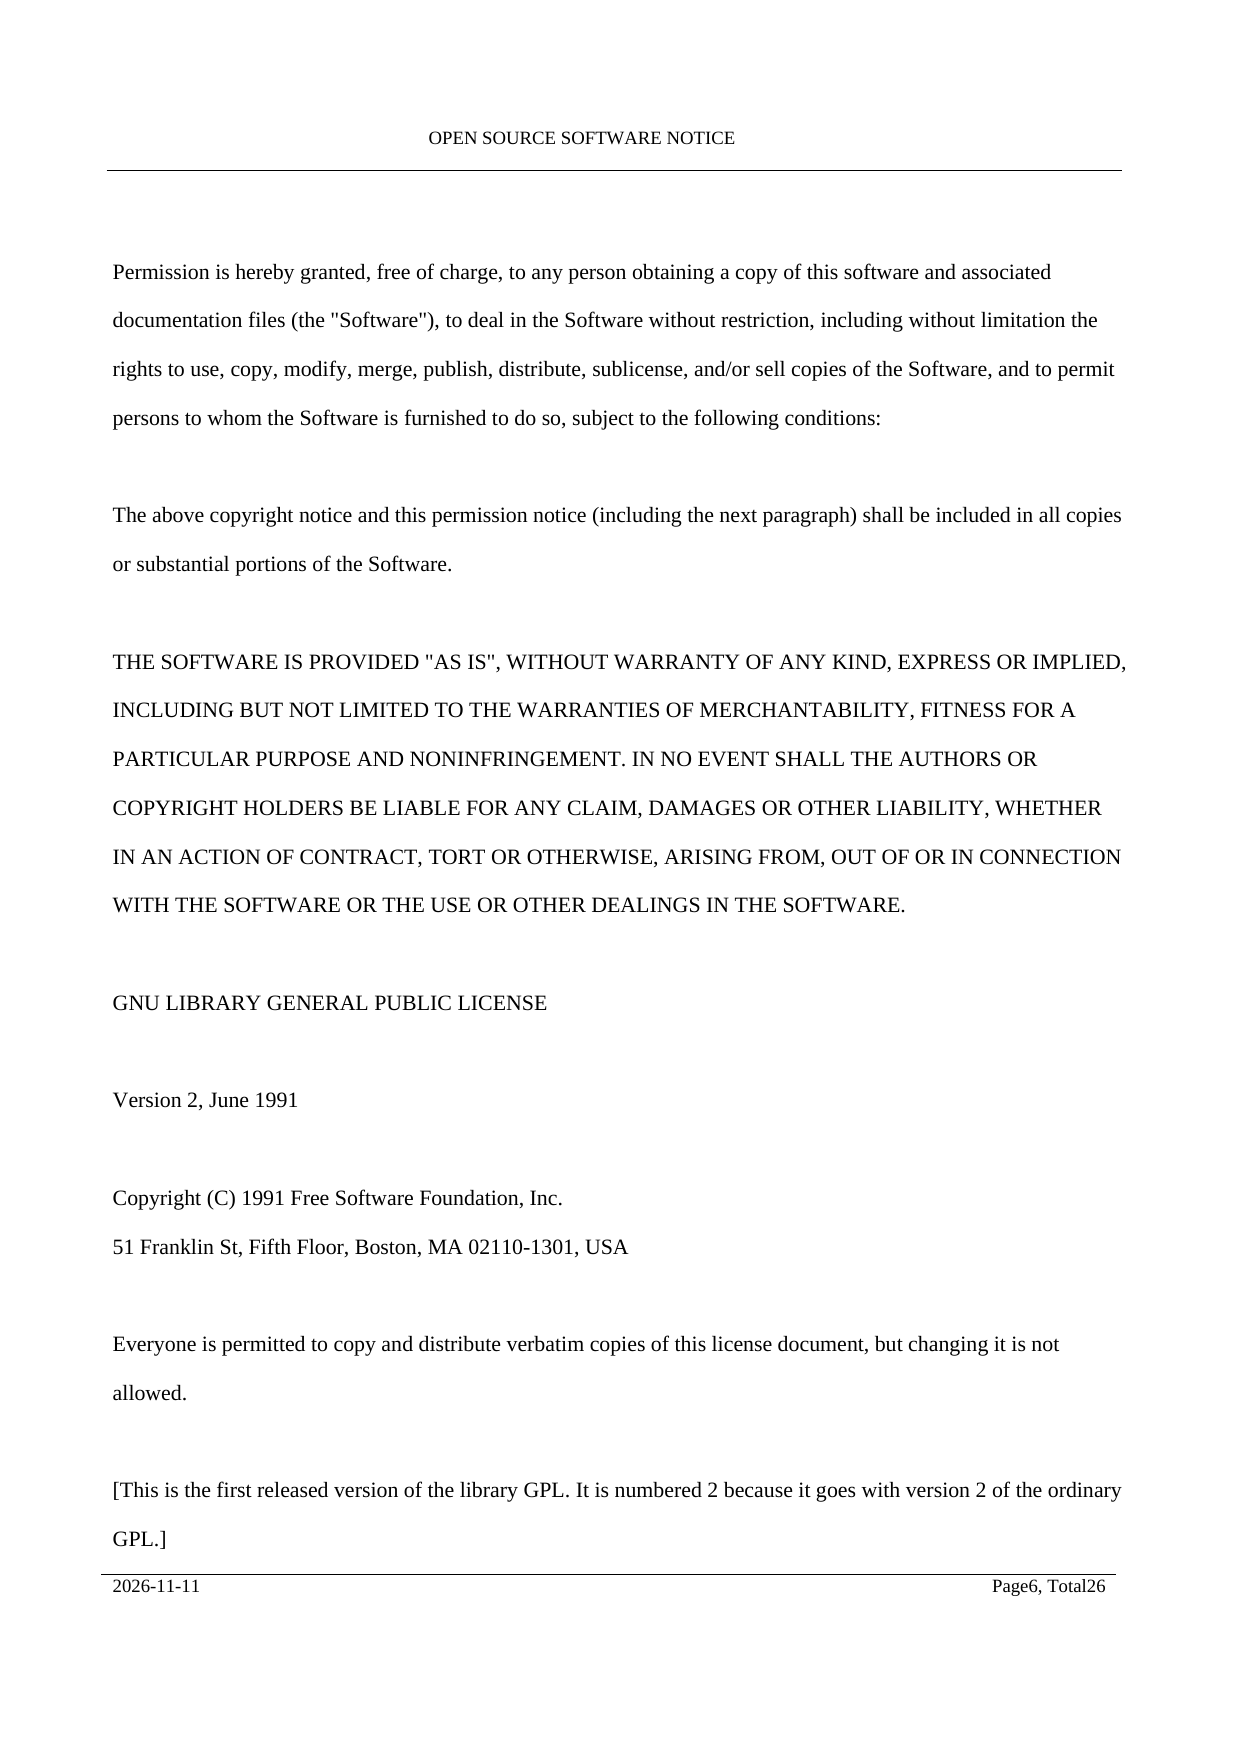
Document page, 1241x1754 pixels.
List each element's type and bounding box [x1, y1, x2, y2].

text [112, 206, 1128, 1555]
